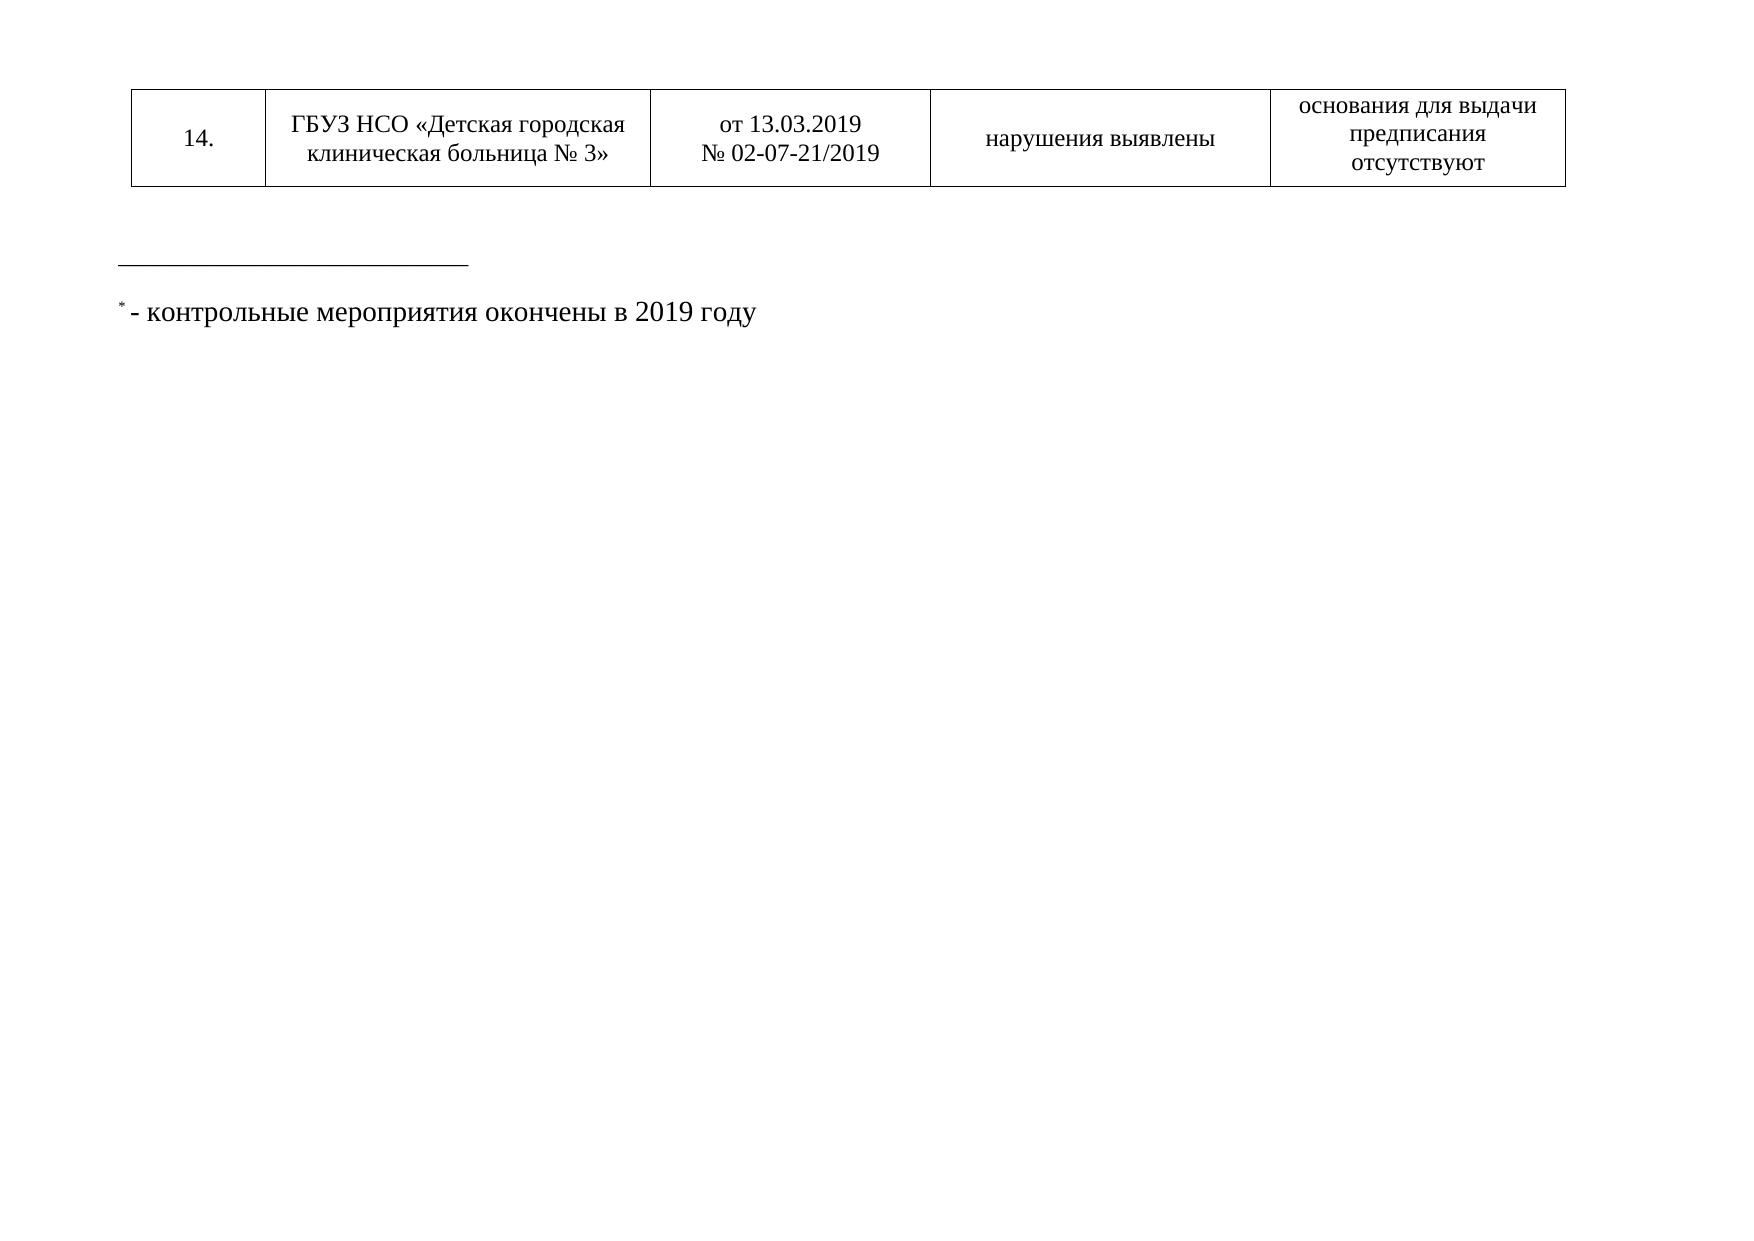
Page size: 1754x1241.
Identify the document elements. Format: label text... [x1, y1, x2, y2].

table_cell от 13.03.2019 № 02-07-21/2019 [651, 90, 930, 186]
table_cell ГБУЗ НСО «Детская городская клиническая больница № 3» [266, 90, 650, 186]
table_cell основания для выдачи предписания отсутствуют [1271, 90, 1565, 186]
table_cell нарушения выявлены [931, 90, 1270, 186]
text ____________________________ [118, 240, 1636, 269]
text * - контрольные мероприятия окончены в 2019 году [118, 294, 1636, 328]
table_cell 14. [132, 90, 265, 186]
